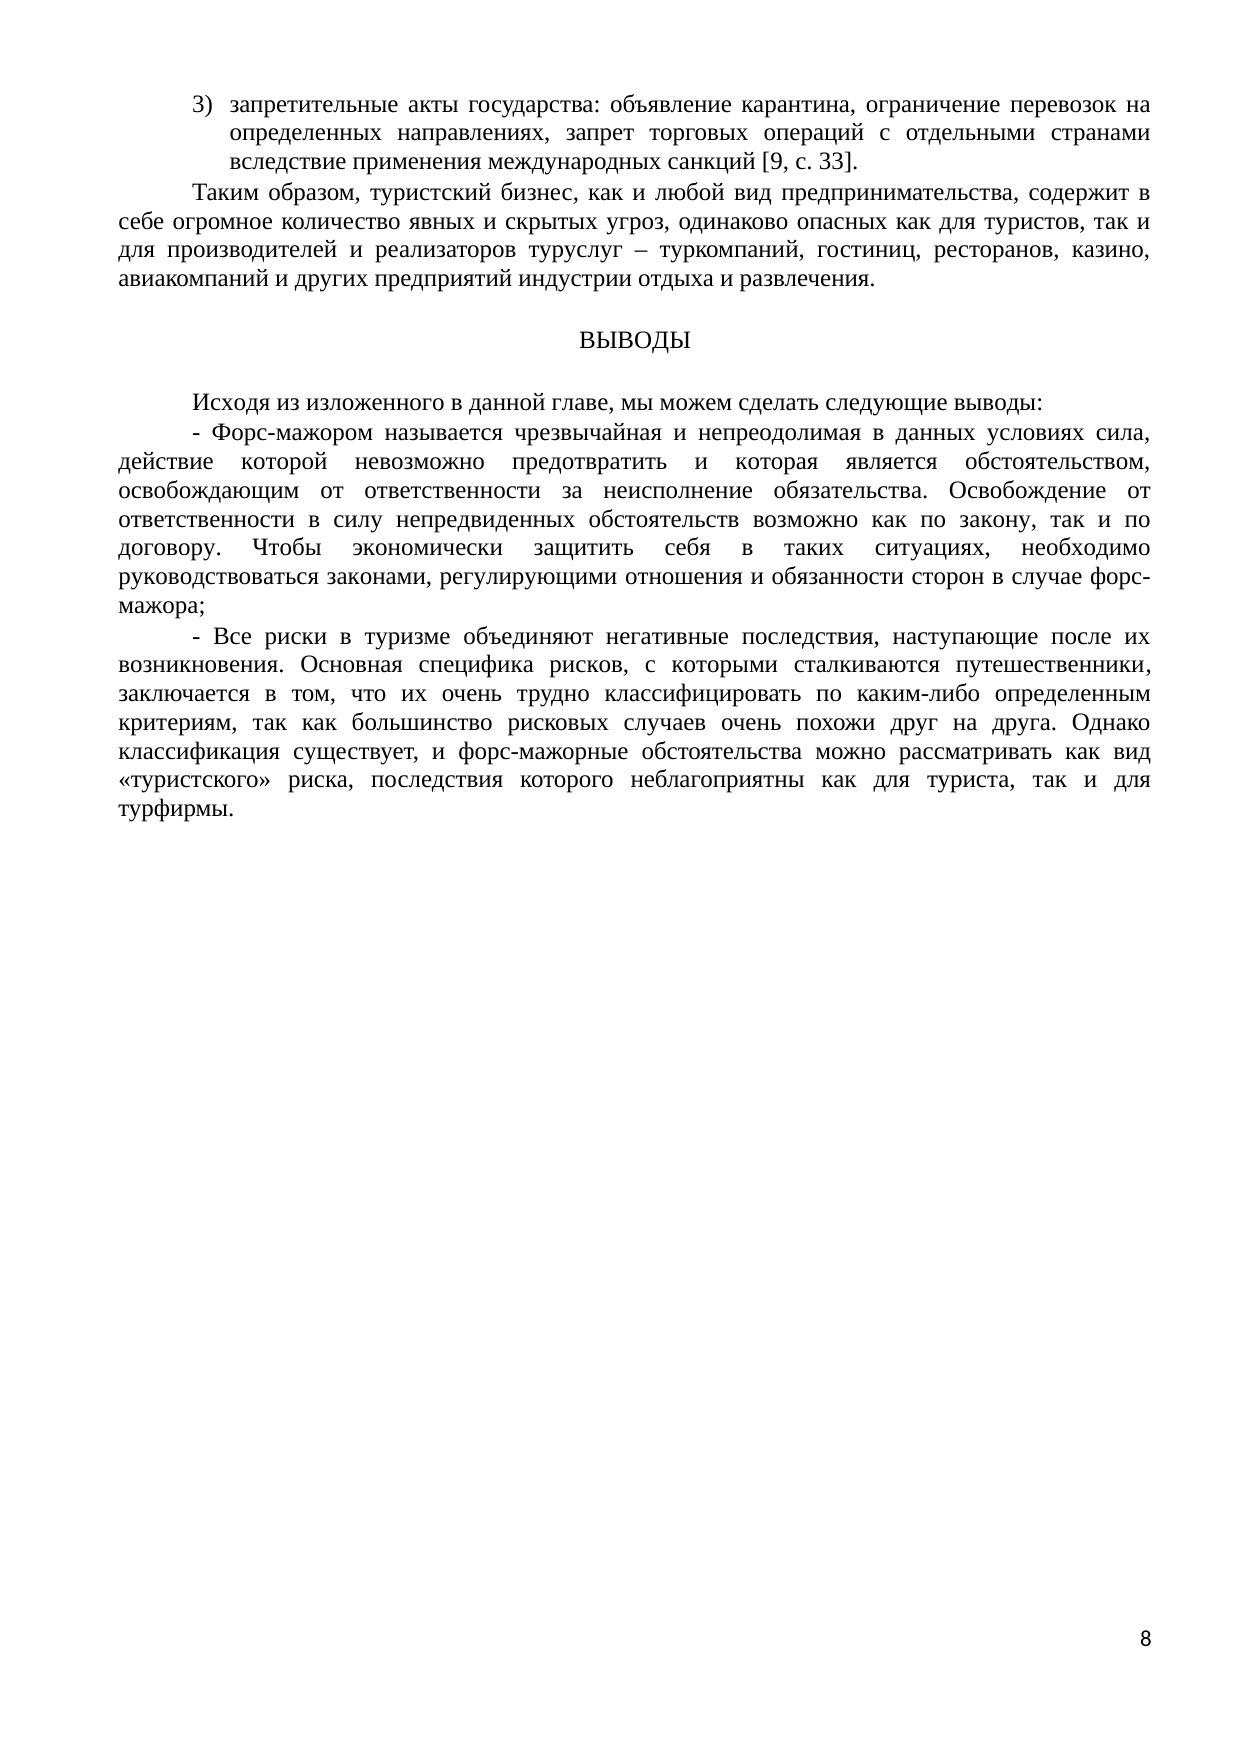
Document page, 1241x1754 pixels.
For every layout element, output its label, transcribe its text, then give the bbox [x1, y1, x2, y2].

text Исходя из изложенного в данной главе, мы можем сделать следующие выводы: [118, 387, 1152, 415]
list запретительные акты государства: объявление карантина, ограничение перевозок на определенных направлениях, запрет торговых операций с отдельными странами вследствие применения международных санкций [9, с. 33]. [192, 89, 1152, 175]
text Таким образом, туристский бизнес, как и любой вид предпринимательства, содержит в себе огромное количество явных и скрытых угроз, одинаково опасных как для туристов, так и для производителей и реализаторов туруслуг – туркомпаний, гостиниц, ресторанов, казино, авиакомпаний и других предприятий индустрии отдыха и развлечения. [118, 177, 1152, 292]
text - Все риски в туризме объединяют негативные последствия, наступающие после их возникновения. Основная специфика рисков, с которыми сталкиваются путешественники, заключается в том, что их очень трудно классифицировать по каким-либо определенным критериям, так как большинство рисковых случаев очень похожи друг на друга. Однако классификация существует, и форс-мажорные обстоятельства можно рассматривать как вид «туристского» риска, последствия которого неблагоприятны как для туриста, так и для турфирмы. [118, 621, 1152, 822]
text - Форс-мажором называется чрезвычайная и непреодолимая в данных условиях сила, действие которой невозможно предотвратить и которая является обстоятельством, освобождающим от ответственности за неисполнение обязательства. Освобождение от ответственности в силу непредвиденных обстоятельств возможно как по закону, так и по договору. Чтобы экономически защитить себя в таких ситуациях, необходимо руководствоваться законами, регулирующими отношения и обязанности сторон в случае форс-мажора; [118, 417, 1152, 619]
text ВЫВОДЫ [118, 325, 1152, 354]
